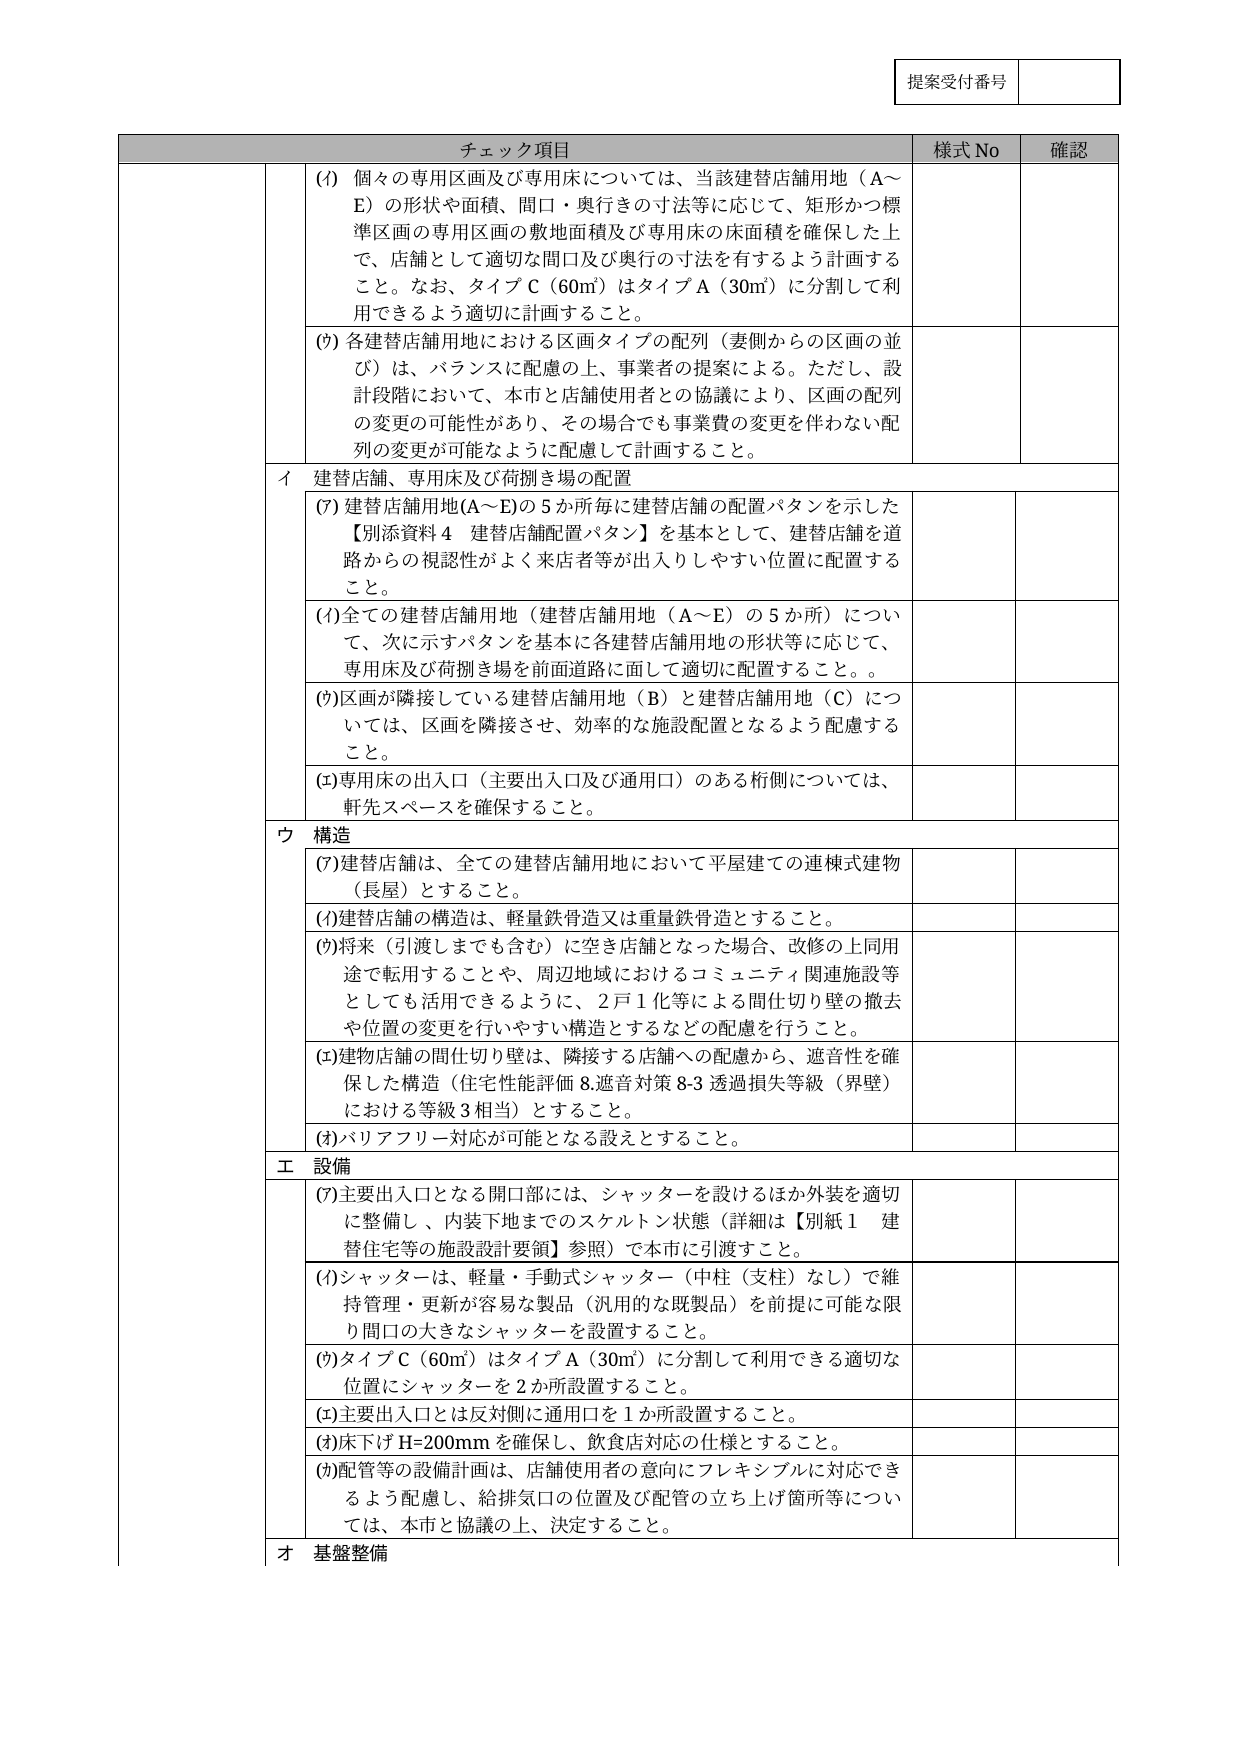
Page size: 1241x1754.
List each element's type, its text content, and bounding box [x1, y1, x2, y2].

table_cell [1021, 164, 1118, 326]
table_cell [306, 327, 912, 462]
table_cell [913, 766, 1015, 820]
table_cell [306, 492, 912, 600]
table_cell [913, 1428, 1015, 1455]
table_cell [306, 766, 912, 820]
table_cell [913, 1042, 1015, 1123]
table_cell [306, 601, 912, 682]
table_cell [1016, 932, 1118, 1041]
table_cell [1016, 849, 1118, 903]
table_header 様式No [913, 135, 1020, 162]
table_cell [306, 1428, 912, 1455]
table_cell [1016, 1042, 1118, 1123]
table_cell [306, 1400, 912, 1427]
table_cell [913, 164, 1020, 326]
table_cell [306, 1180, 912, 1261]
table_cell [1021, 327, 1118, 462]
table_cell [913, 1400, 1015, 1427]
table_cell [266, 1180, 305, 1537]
table_header チェック項目 [119, 135, 912, 162]
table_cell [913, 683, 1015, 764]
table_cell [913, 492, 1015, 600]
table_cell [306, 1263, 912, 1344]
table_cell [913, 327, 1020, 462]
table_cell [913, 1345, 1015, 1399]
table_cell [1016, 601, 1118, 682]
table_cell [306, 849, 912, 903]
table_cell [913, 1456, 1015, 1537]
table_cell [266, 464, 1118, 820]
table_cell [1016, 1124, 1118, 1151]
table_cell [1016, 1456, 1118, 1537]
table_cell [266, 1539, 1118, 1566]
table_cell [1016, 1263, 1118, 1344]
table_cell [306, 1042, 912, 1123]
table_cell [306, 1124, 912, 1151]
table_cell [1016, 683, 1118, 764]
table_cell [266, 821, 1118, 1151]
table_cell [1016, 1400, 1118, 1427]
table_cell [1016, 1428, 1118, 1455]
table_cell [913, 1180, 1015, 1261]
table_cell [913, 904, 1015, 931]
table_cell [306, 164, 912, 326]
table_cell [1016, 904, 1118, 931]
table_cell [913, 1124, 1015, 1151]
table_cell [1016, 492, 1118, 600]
table_header 確認 [1021, 135, 1118, 162]
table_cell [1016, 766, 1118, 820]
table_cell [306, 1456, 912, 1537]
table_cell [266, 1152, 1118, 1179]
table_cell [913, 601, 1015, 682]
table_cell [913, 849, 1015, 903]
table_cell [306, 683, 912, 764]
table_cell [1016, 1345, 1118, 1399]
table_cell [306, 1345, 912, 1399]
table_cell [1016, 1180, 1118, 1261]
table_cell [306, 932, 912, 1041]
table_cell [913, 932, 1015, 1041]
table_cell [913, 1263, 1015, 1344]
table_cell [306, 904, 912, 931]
